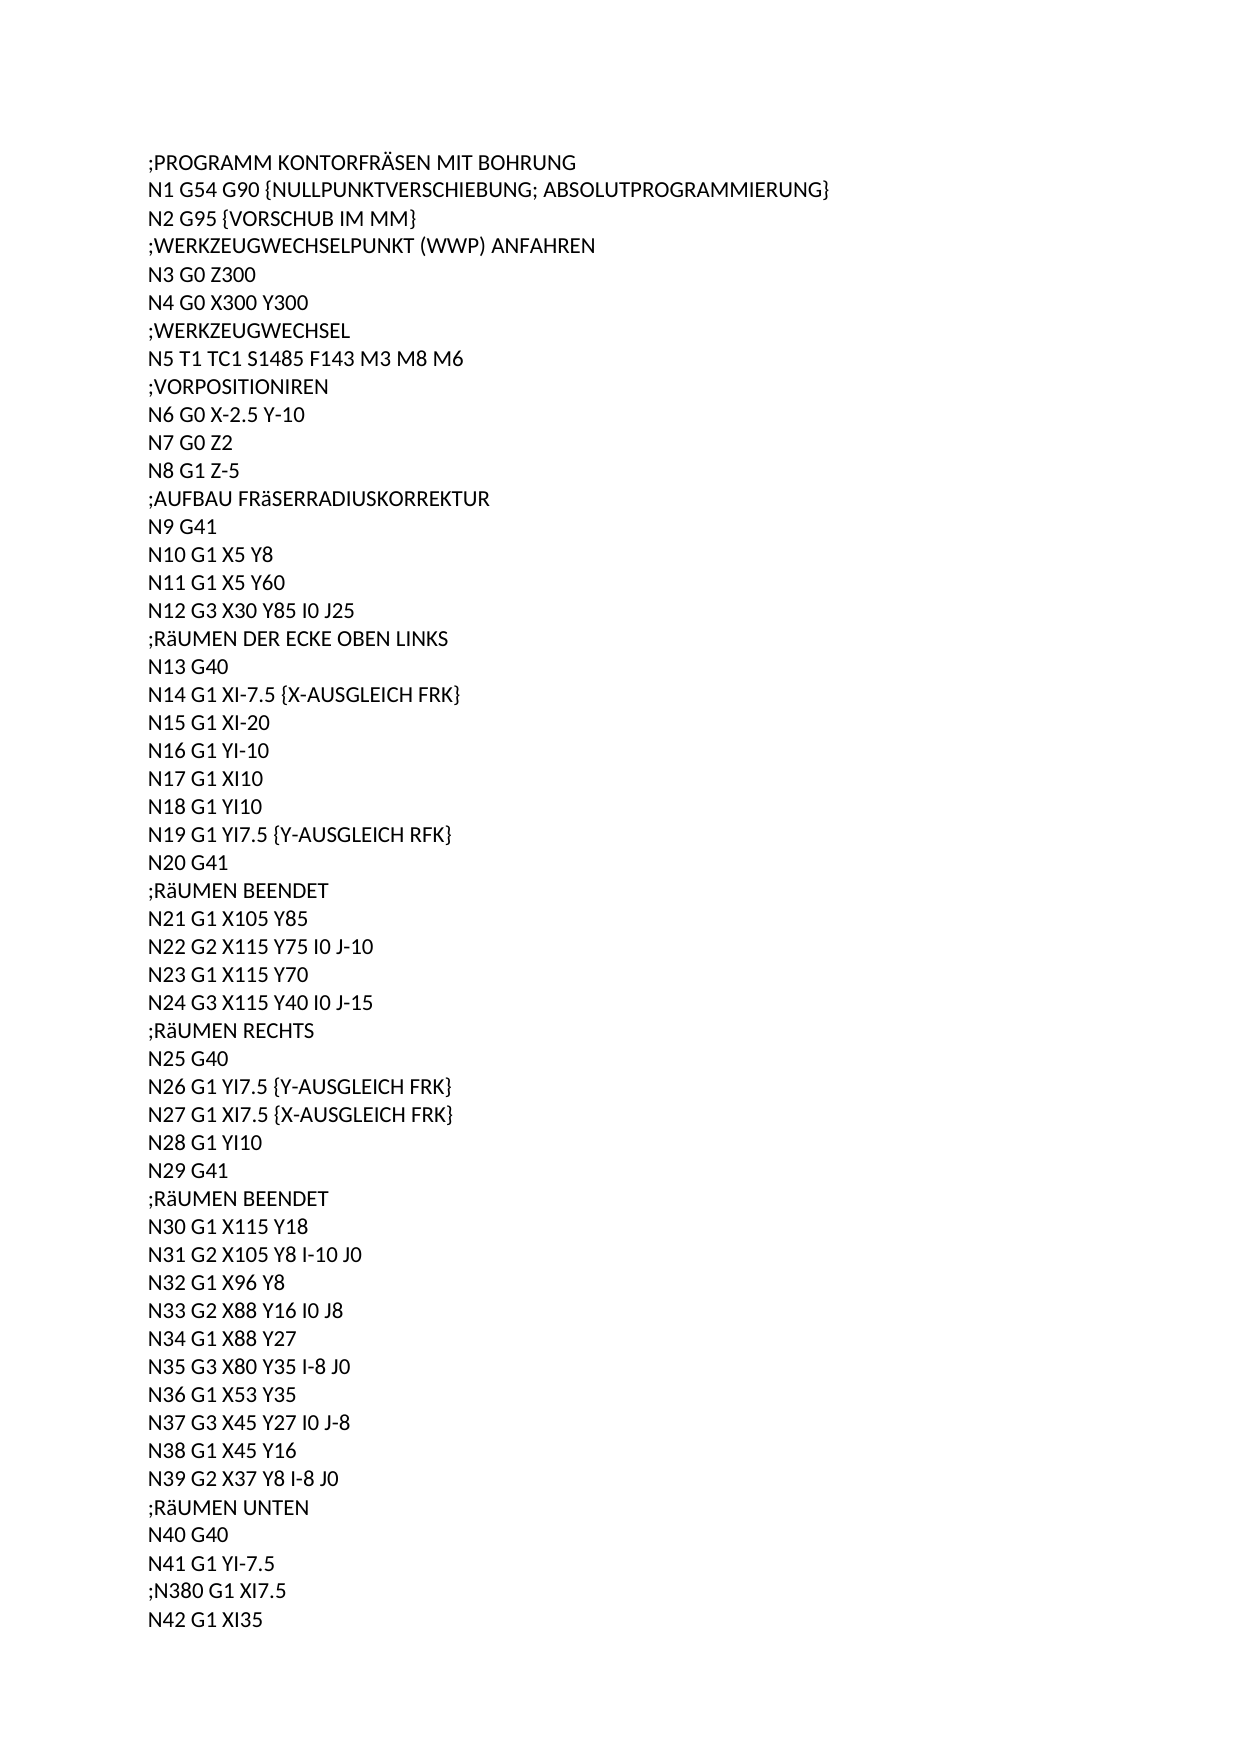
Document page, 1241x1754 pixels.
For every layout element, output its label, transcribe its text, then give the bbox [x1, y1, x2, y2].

text N30 G1 X115 Y18 [148, 1212, 1093, 1240]
text N21 G1 X105 Y85 [148, 904, 1093, 932]
text N35 G3 X80 Y35 I-8 J0 [148, 1352, 1093, 1381]
text N37 G3 X45 Y27 I0 J-8 [148, 1408, 1093, 1437]
text N32 G1 X96 Y8 [148, 1268, 1093, 1296]
text ;AUFBAU FRäSERRADIUSKORREKTUR [148, 484, 1093, 512]
text ;VORPOSITIONIREN [148, 372, 1093, 400]
text N41 G1 YI-7.5 [148, 1549, 1093, 1577]
text N22 G2 X115 Y75 I0 J-10 [148, 932, 1093, 960]
text N28 G1 YI10 [148, 1128, 1093, 1156]
text N4 G0 X300 Y300 [148, 288, 1093, 316]
text N12 G3 X30 Y85 I0 J25 [148, 596, 1093, 624]
text N34 G1 X88 Y27 [148, 1324, 1093, 1352]
text N24 G3 X115 Y40 I0 J-15 [148, 988, 1093, 1016]
text N5 T1 TC1 S1485 F143 M3 M8 M6 [148, 344, 1093, 372]
text N6 G0 X-2.5 Y-10 [148, 400, 1093, 428]
text ;RäUMEN UNTEN [148, 1493, 1093, 1521]
text N39 G2 X37 Y8 I-8 J0 [148, 1464, 1093, 1493]
text N19 G1 YI7.5 {Y-AUSGLEICH RFK} [148, 820, 1093, 848]
text N3 G0 Z300 [148, 260, 1093, 288]
text ;WERKZEUGWECHSELPUNKT (WWP) ANFAHREN [148, 232, 1093, 260]
text N16 G1 YI-10 [148, 736, 1093, 764]
text N17 G1 XI10 [148, 764, 1093, 792]
text ;PROGRAMM KONTORFRÄSEN MIT BOHRUNG [148, 148, 1093, 176]
text N1 G54 G90 {NULLPUNKTVERSCHIEBUNG; ABSOLUTPROGRAMMIERUNG} [148, 176, 1093, 204]
text ;RäUMEN BEENDET [148, 1184, 1093, 1212]
text N27 G1 XI7.5 {X-AUSGLEICH FRK} [148, 1100, 1093, 1128]
text N13 G40 [148, 652, 1093, 680]
text N42 G1 XI35 [148, 1605, 1093, 1633]
text N7 G0 Z2 [148, 428, 1093, 456]
text N36 G1 X53 Y35 [148, 1381, 1093, 1408]
text N9 G41 [148, 512, 1093, 540]
text ;RäUMEN RECHTS [148, 1016, 1093, 1044]
text N2 G95 {VORSCHUB IM MM} [148, 204, 1093, 232]
text N15 G1 XI-20 [148, 708, 1093, 736]
text N10 G1 X5 Y8 [148, 540, 1093, 568]
text N26 G1 YI7.5 {Y-AUSGLEICH FRK} [148, 1072, 1093, 1100]
text N14 G1 XI-7.5 {X-AUSGLEICH FRK} [148, 680, 1093, 708]
text N8 G1 Z-5 [148, 456, 1093, 484]
text ;RäUMEN BEENDET [148, 876, 1093, 904]
text N20 G41 [148, 848, 1093, 876]
text N29 G41 [148, 1156, 1093, 1184]
text ;N380 G1 XI7.5 [148, 1577, 1093, 1605]
text N11 G1 X5 Y60 [148, 568, 1093, 596]
text N33 G2 X88 Y16 I0 J8 [148, 1296, 1093, 1324]
text N18 G1 YI10 [148, 792, 1093, 820]
text N40 G40 [148, 1521, 1093, 1549]
text N31 G2 X105 Y8 I-10 J0 [148, 1240, 1093, 1268]
text ;RäUMEN DER ECKE OBEN LINKS [148, 624, 1093, 652]
text N38 G1 X45 Y16 [148, 1437, 1093, 1464]
text N25 G40 [148, 1044, 1093, 1072]
text N23 G1 X115 Y70 [148, 960, 1093, 988]
text ;WERKZEUGWECHSEL [148, 316, 1093, 344]
